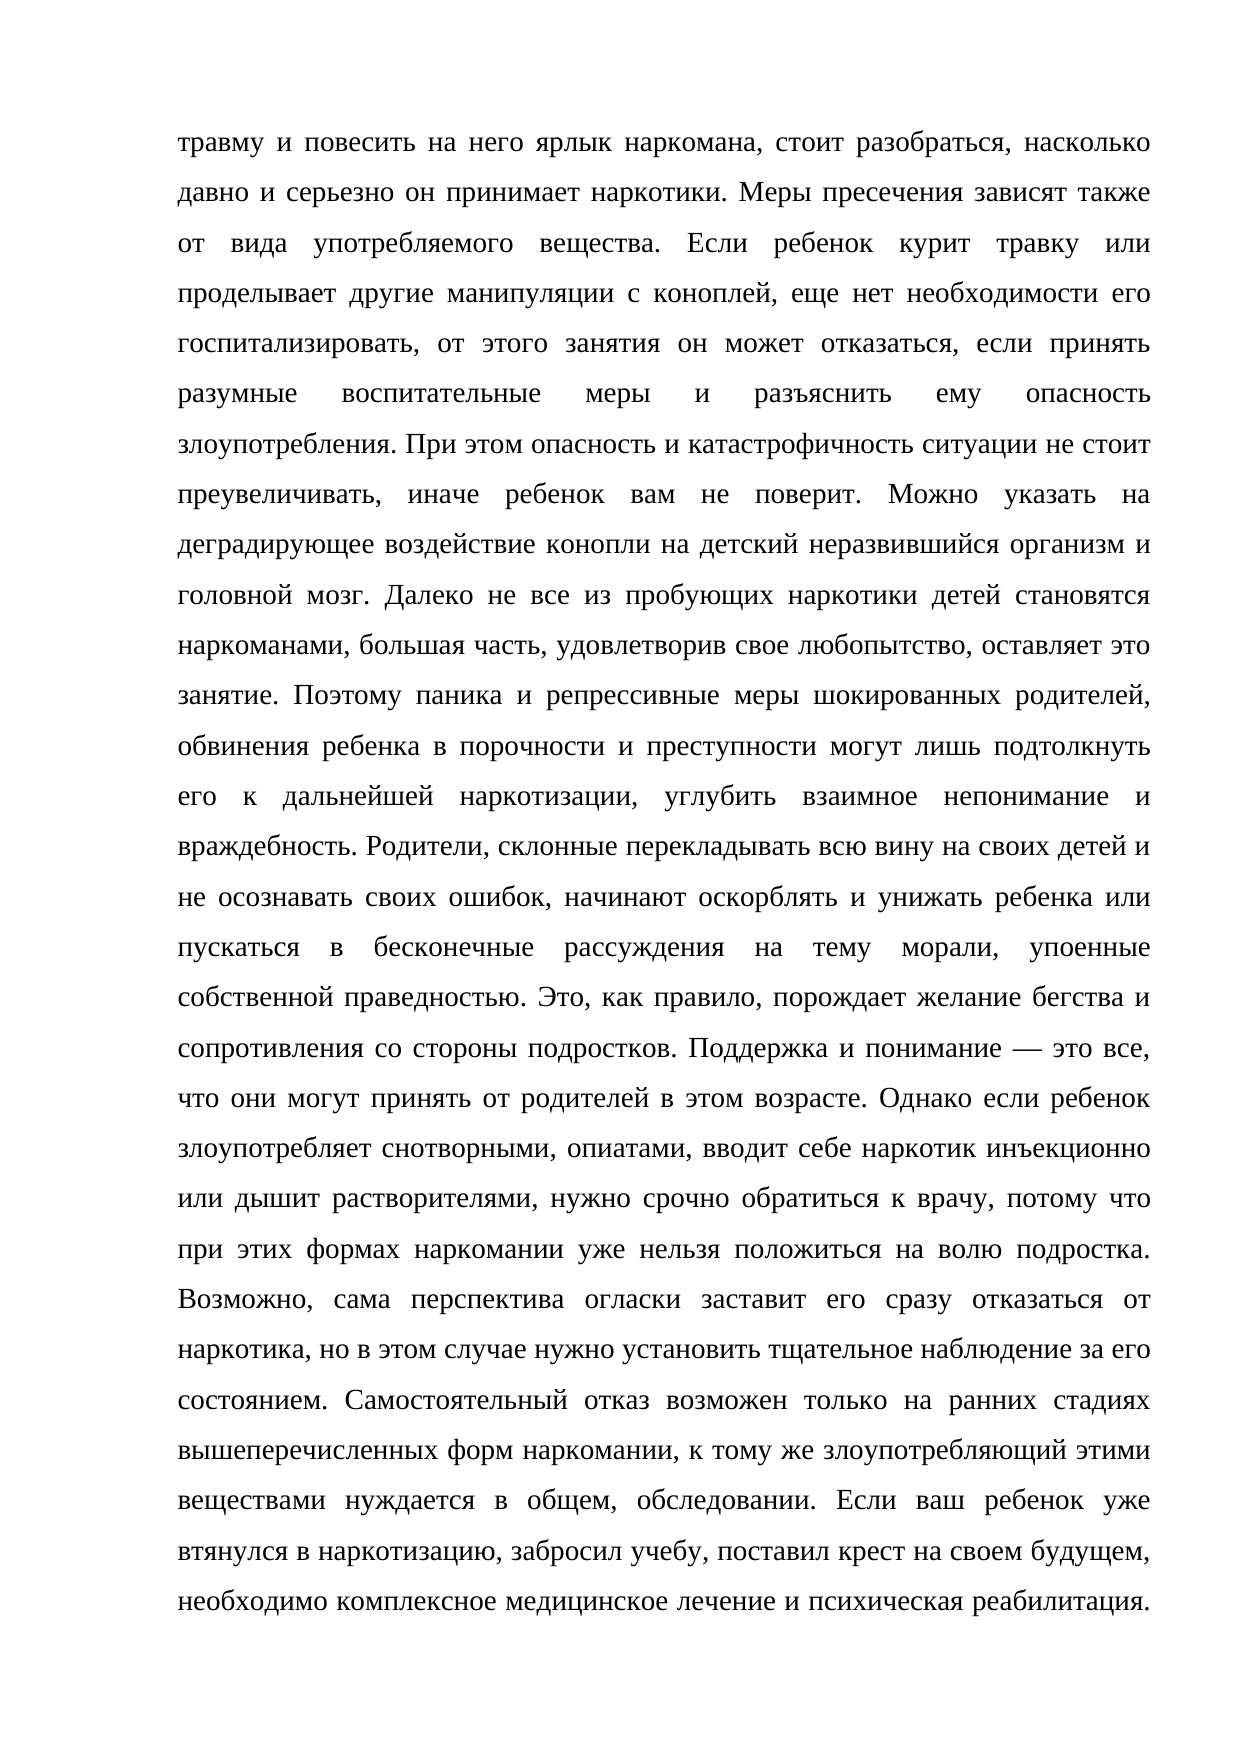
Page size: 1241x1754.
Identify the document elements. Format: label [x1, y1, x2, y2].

text [177, 124, 1152, 1617]
